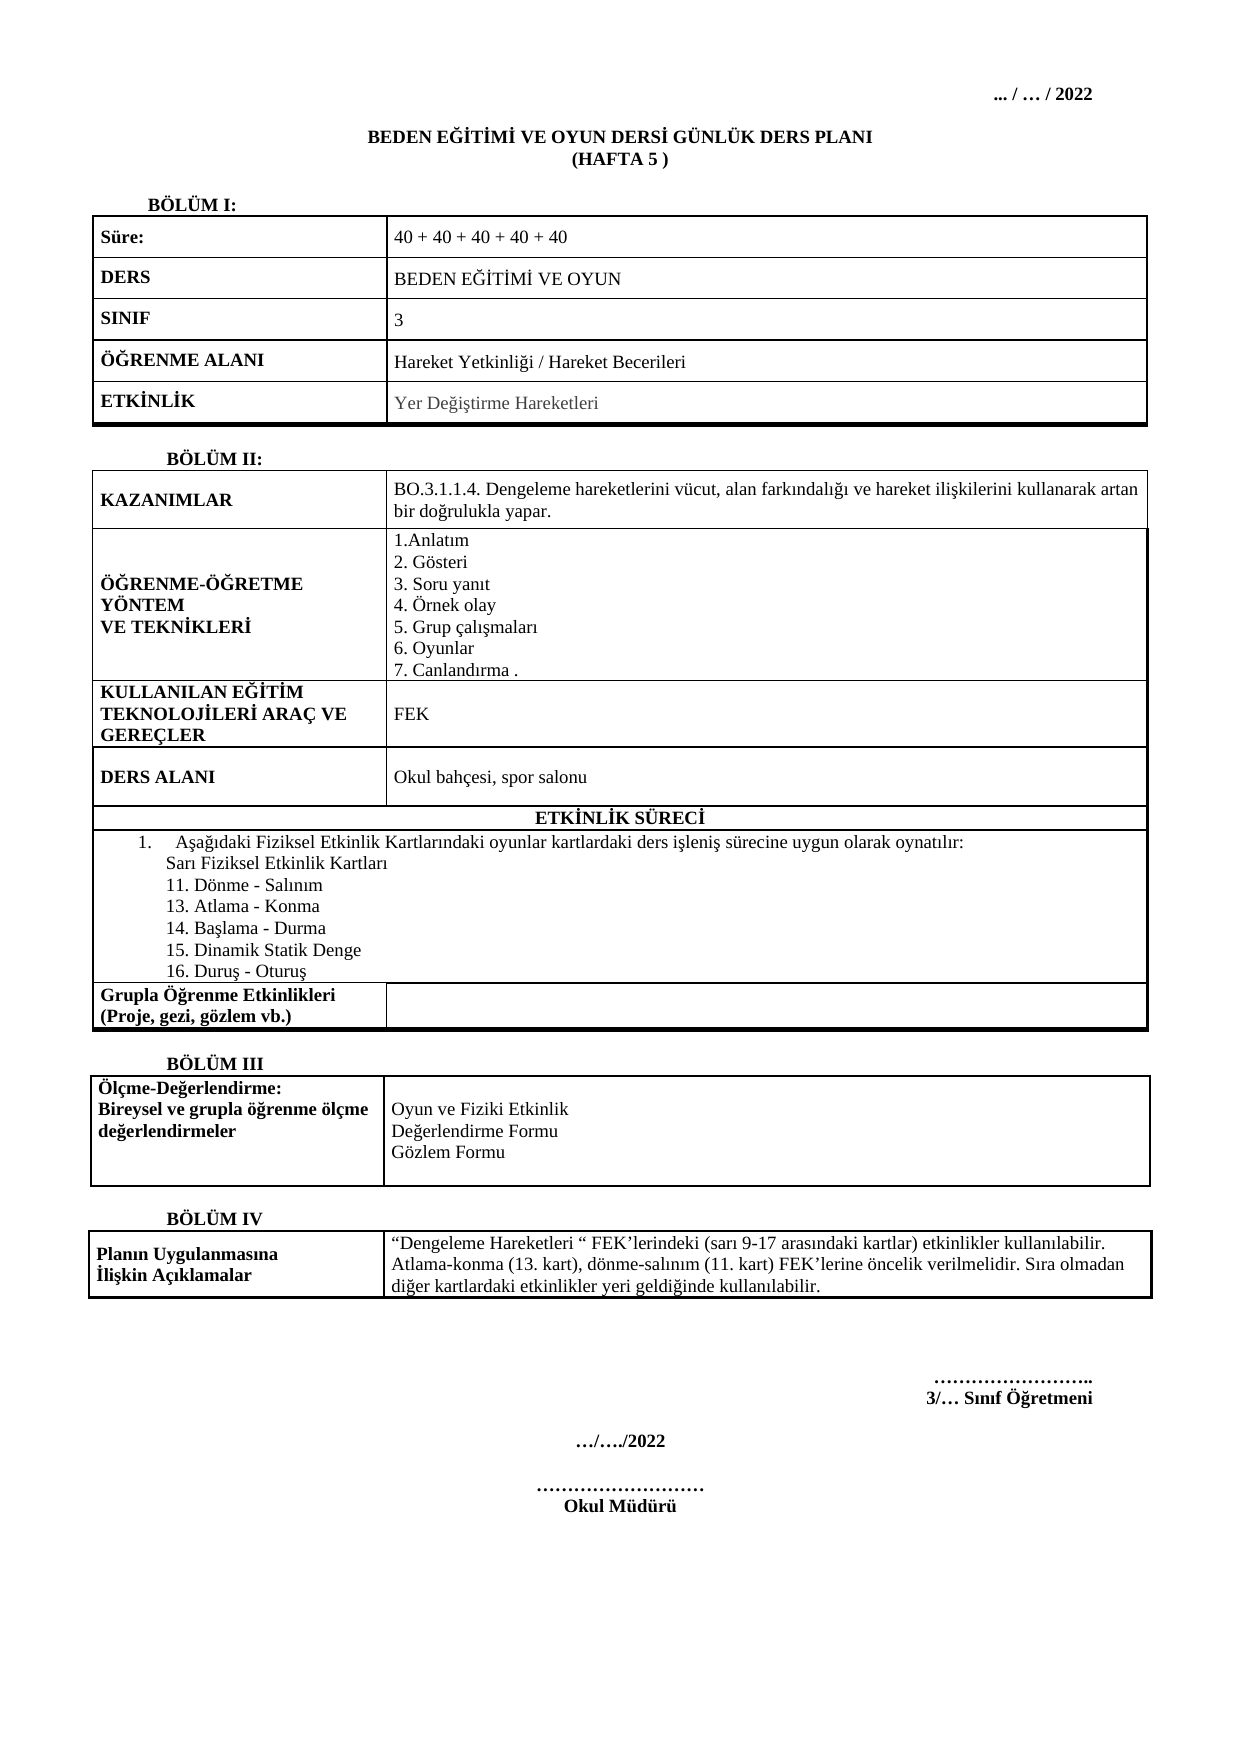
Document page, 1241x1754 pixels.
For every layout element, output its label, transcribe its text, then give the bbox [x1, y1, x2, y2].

table_header BO.3.1.1.4. Dengeleme hareketlerini vücut, alan farkındalığı ve hareket ilişkilerini kullanarak artan bir doğrulukla yapar. [387, 471, 1147, 528]
text 3/… Sınıf Öğretmeni [148, 1387, 1093, 1409]
table_header Süre: [94, 217, 386, 256]
text ……………………… [148, 1473, 1093, 1495]
text ... / … / 2022 [148, 83, 1093, 105]
table_cell BEDEN EĞİTİMİ VE OYUN [388, 258, 1146, 298]
table_cell 3 [388, 299, 1146, 339]
table_header Oyun ve Fiziki Etkinlik Değerlendirme Formu Gözlem Formu [385, 1077, 1149, 1184]
table_cell DERS [94, 258, 386, 298]
table_cell ETKİNLİK [94, 382, 386, 422]
table_cell DERS ALANI [94, 748, 386, 805]
table_cell KULLANILAN EĞİTİM TEKNOLOJİLERİ ARAÇ VE GEREÇLER [93, 681, 386, 746]
text …/…./2022 [148, 1430, 1093, 1452]
text BÖLÜM I: [148, 193, 1093, 215]
text …………………….. [148, 1366, 1093, 1387]
table_cell Yer Değiştirme Hareketleri [388, 382, 1146, 422]
table_cell FEK [387, 681, 1146, 746]
table_header 40 + 40 + 40 + 40 + 40 [388, 217, 1146, 256]
table_cell SINIF [94, 299, 386, 339]
table_header “Dengeleme Hareketleri “ FEK’lerindeki (sarı 9-17 arasındaki kartlar) etkinlikler kullanılabilir. Atlama-konma (13. kart), dönme-salınım (11. kart) FEK’lerine öncelik verilmelidir. Sıra olmadan diğer kartlardaki etkinlikler yeri geldiğinde kullanılabilir. [385, 1232, 1150, 1296]
table_cell ETKİNLİK SÜRECİ [94, 807, 1146, 828]
table_cell Grupla Öğrenme Etkinlikleri (Proje, gezi, gözlem vb.) [94, 983, 386, 1027]
text BÖLÜM II: [148, 448, 1093, 470]
text BEDEN EĞİTİMİ VE OYUN DERSİ GÜNLÜK DERS PLANI [148, 126, 1093, 148]
subtitle BÖLÜM IV [148, 1208, 1093, 1230]
table_header Ölçme-Değerlendirme: Bireysel ve grupla öğrenme ölçme değerlendirmeler [92, 1077, 383, 1184]
text (HAFTA 5 ) [148, 148, 1093, 169]
table_cell Okul bahçesi, spor salonu [387, 748, 1146, 805]
table_cell Aşağıdaki Fiziksel Etkinlik Kartlarındaki oyunlar kartlardaki ders işleniş sürecine uygun olarak oynatılır: Sarı Fiziksel Etkinlik Kartları 11. Dönme - Salınım 13. Atlama - Konma 14. Başlama - Durma 15. Dinamik Statik Denge 16. Duruş - Oturuş [94, 831, 1146, 982]
table_cell Hareket Yetkinliği / Hareket Becerileri [388, 341, 1146, 381]
table_cell [387, 984, 1146, 1027]
text Okul Müdürü [148, 1495, 1093, 1517]
table_header KAZANIMLAR [93, 471, 386, 528]
table_header Planın Uygulanmasına İlişkin Açıklamalar [90, 1232, 383, 1296]
table_cell ÖĞRENME-ÖĞRETME YÖNTEM VE TEKNİKLERİ [93, 529, 386, 680]
table_cell 1.Anlatım 2. Gösteri 3. Soru yanıt 4. Örnek olay 5. Grup çalışmaları 6. Oyunlar 7. Canlandırma . [387, 529, 1146, 680]
table_cell ÖĞRENME ALANI [94, 341, 386, 381]
subtitle BÖLÜM III [148, 1053, 1093, 1074]
